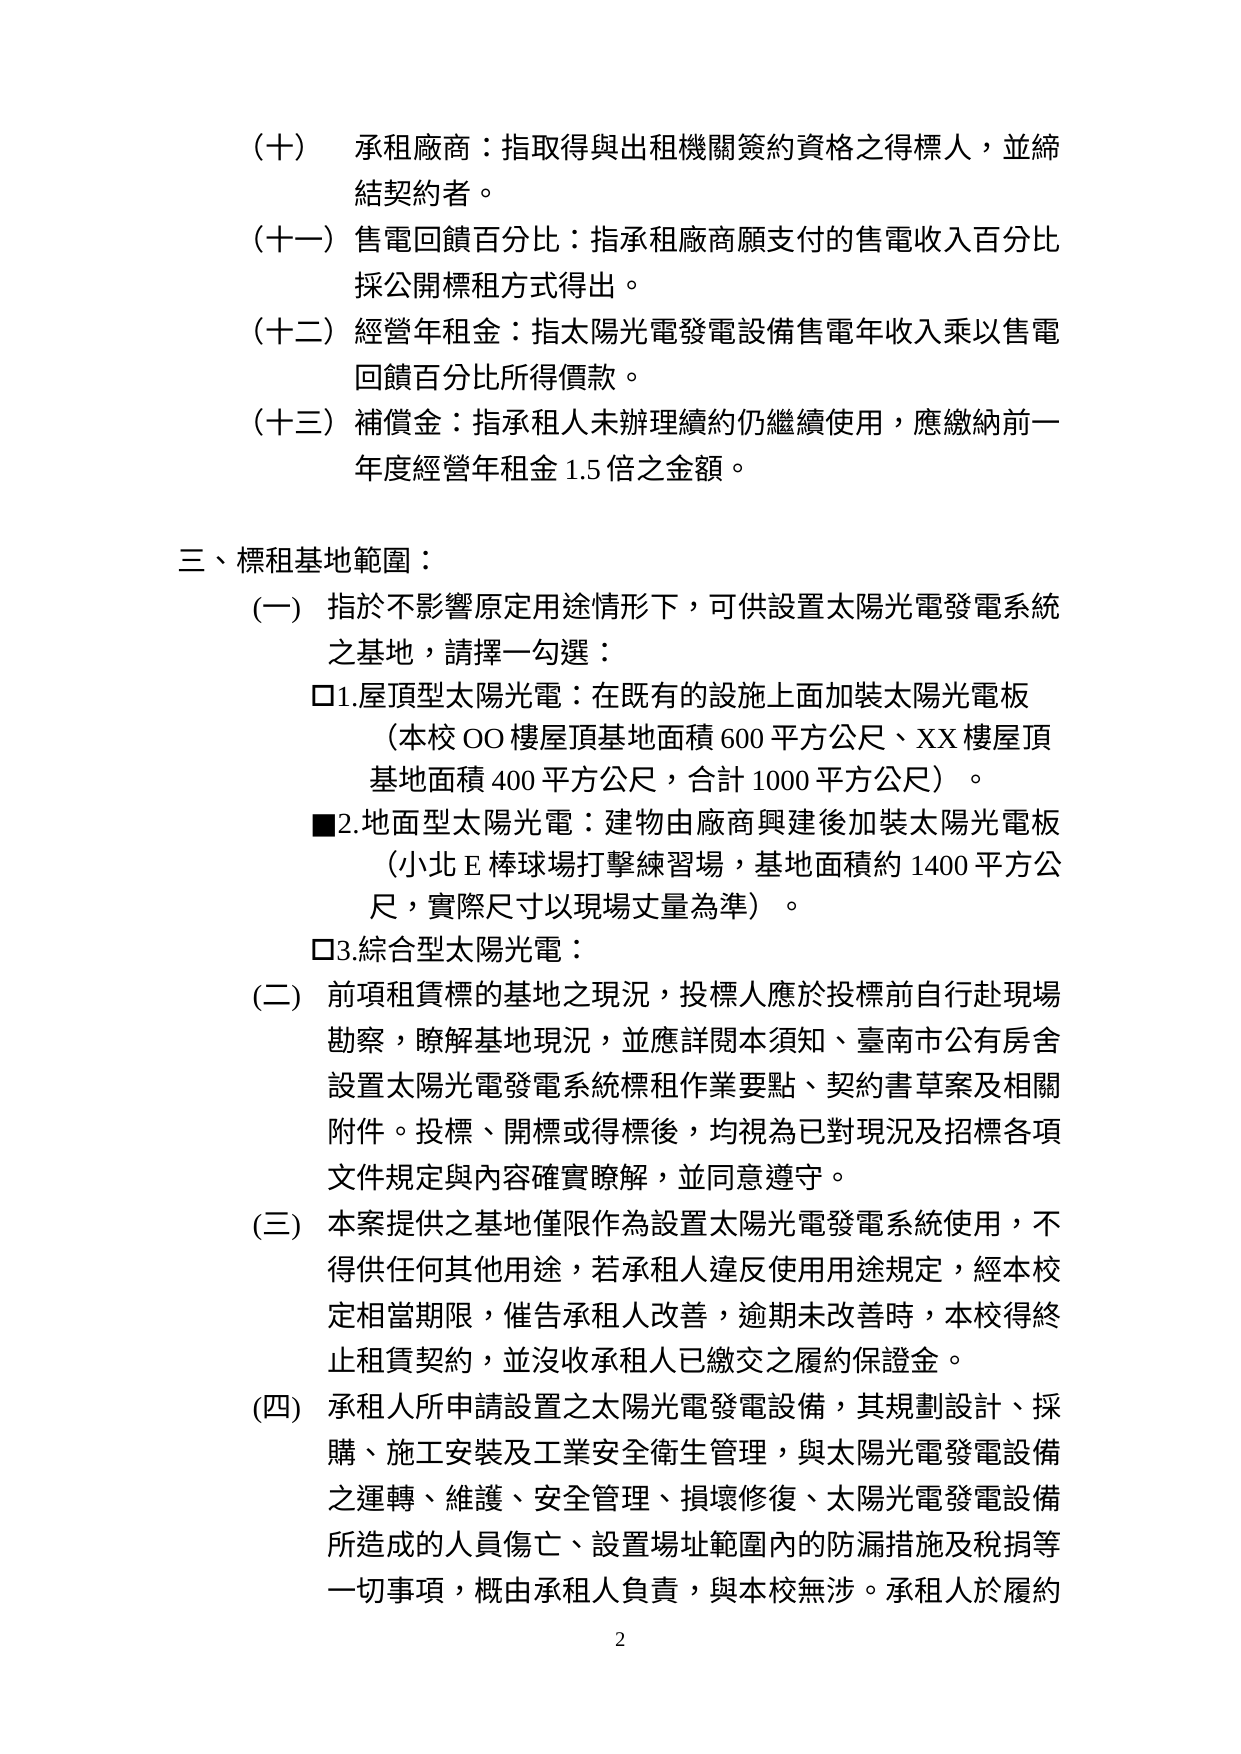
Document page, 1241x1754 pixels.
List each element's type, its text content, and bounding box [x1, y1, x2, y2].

list 前項租賃標的基地之現況，投標人應於投標前自行赴現場勘察，瞭解基地現況，並應詳閱本須知、臺南市公有房舍設置太陽光電發電系統標租作業要點、契約書草案及相關附件。投標、開標或得標後，均視為已對現況及招標各項文件規定與內容確實瞭解，並同意遵守。 [252, 968, 1063, 1198]
list 承租廠商：指取得與出租機關簽約資格之得標人，並締結契約者。 [236, 122, 1063, 214]
list 指於不影響原定用途情形下，可供設置太陽光電發電系統之基地，請擇一勾選： [252, 581, 1063, 672]
list 經營年租金：指太陽光電發電設備售電年收入乘以售電回饋百分比所得價款。 [236, 306, 1063, 397]
list 售電回饋百分比：指承租廠商願支付的售電收入百分比，採公開標租方式得出。 [236, 214, 1063, 306]
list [252, 1381, 1063, 1610]
list 本案提供之基地僅限作為設置太陽光電發電系統使用，不得供任何其他用途，若承租人違反使用用途規定，經本校定相當期限，催告承租人改善，逾期未改善時，本校得終止租賃契約，並沒收承租人已繳交之履約保證金。 [252, 1198, 1063, 1381]
list 標租基地範圍： [177, 535, 1063, 581]
text 3.綜合型太陽光電： [310, 926, 1063, 968]
list ■2.地面型太陽光電：建物由廠商興建後加裝太陽光電板（小北E棒球場打擊練習場，基地面積約1400平方公尺，實際尺寸以現場丈量為準）。 [310, 799, 1063, 926]
list 補償金：指承租人未辦理續約仍繼續使用，應繳納前一年度經營年租金1.5倍之金額。 [236, 397, 1063, 489]
text 1.屋頂型太陽光電：在既有的設施上面加裝太陽光電板（本校OO樓屋頂基地面積600平方公尺、XX樓屋頂基地面積400平方公尺，合計1000平方公尺）。 [310, 672, 1063, 799]
